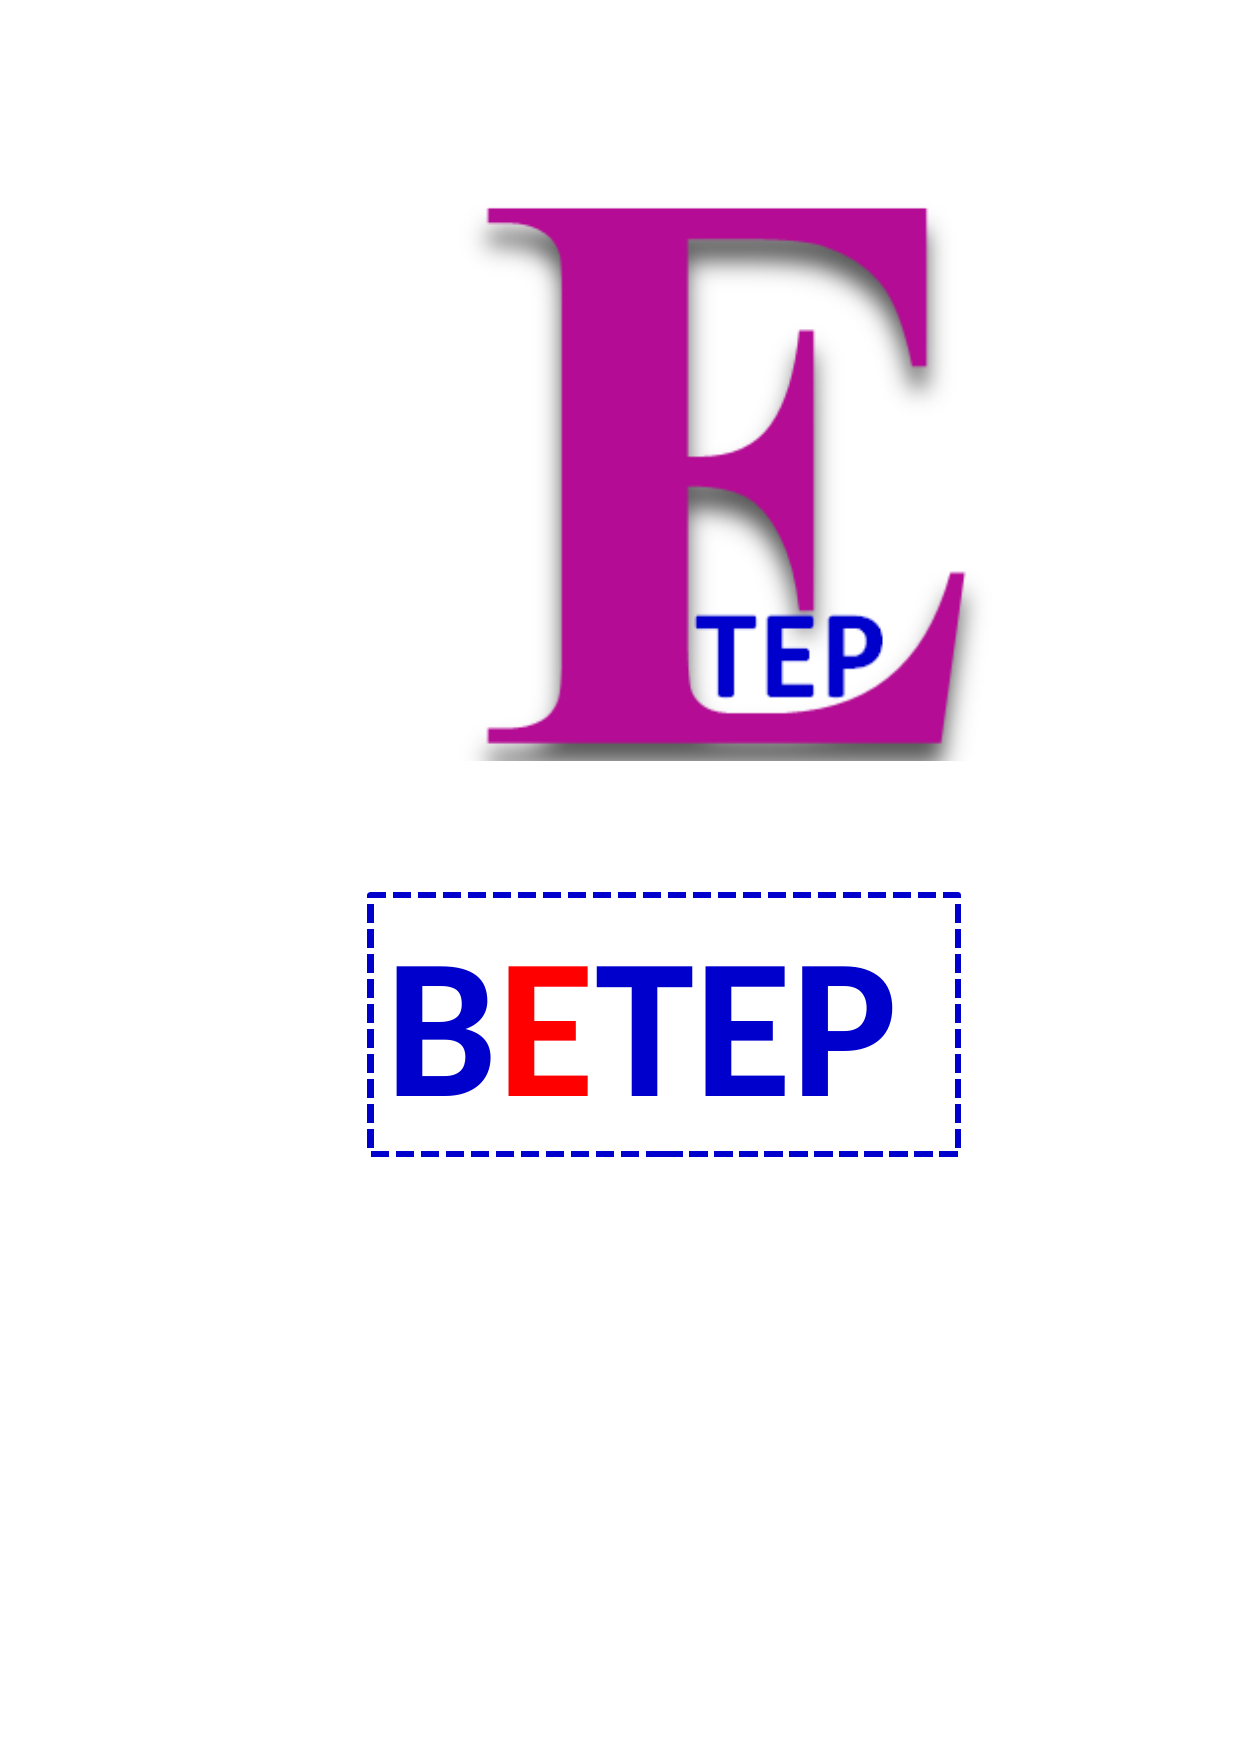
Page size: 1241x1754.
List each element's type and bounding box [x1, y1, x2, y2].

picture [218, 118, 1111, 761]
